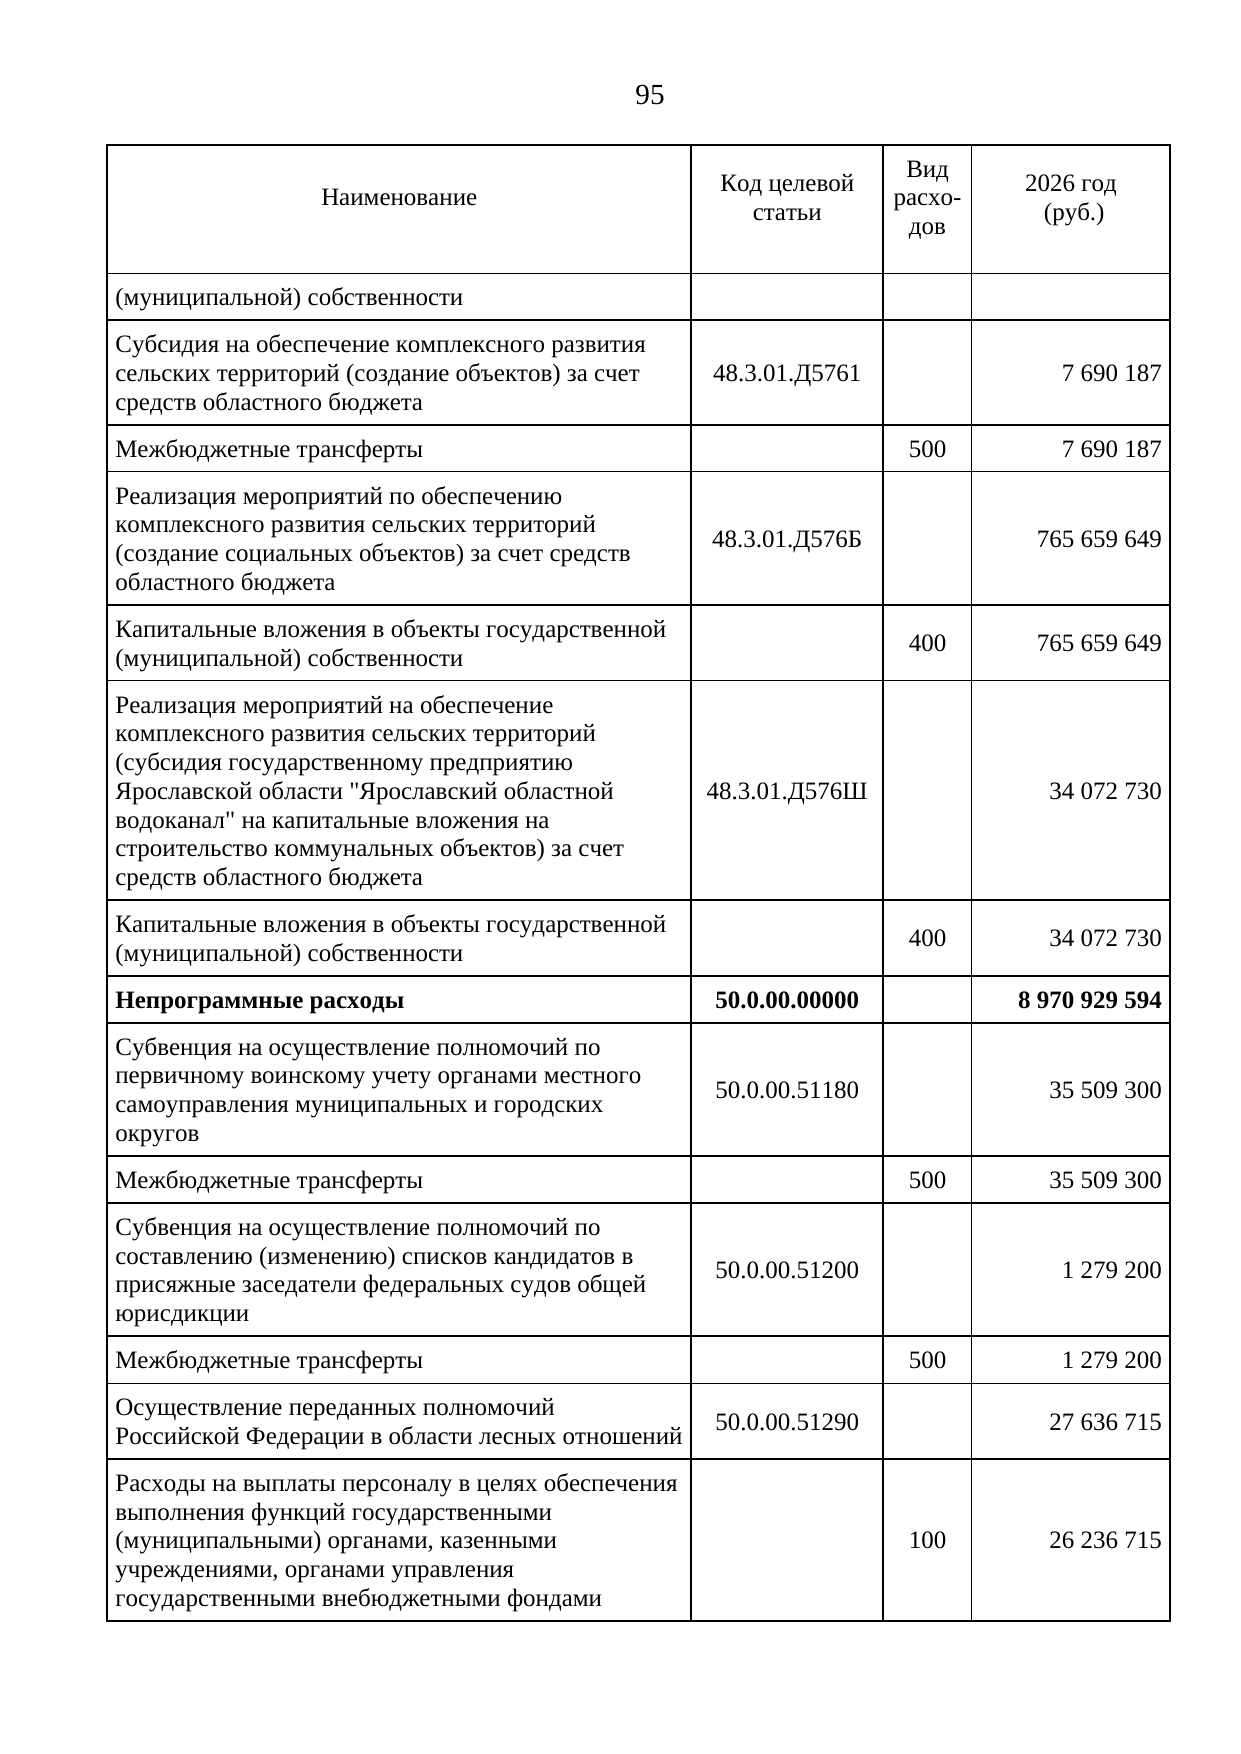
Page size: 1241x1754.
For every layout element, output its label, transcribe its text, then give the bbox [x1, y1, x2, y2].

table_header 2026 год (руб.) [972, 146, 1169, 272]
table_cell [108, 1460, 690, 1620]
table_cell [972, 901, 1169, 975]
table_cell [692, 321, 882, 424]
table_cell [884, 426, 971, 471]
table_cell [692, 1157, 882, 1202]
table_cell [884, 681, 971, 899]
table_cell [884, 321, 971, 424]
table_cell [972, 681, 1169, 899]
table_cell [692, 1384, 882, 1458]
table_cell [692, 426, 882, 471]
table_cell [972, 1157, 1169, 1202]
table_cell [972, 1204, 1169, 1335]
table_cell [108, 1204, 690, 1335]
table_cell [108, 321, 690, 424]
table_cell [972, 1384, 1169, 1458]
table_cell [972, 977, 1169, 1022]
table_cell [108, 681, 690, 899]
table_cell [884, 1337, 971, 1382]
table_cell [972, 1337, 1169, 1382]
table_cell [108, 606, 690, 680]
table_header Наименование [108, 146, 690, 272]
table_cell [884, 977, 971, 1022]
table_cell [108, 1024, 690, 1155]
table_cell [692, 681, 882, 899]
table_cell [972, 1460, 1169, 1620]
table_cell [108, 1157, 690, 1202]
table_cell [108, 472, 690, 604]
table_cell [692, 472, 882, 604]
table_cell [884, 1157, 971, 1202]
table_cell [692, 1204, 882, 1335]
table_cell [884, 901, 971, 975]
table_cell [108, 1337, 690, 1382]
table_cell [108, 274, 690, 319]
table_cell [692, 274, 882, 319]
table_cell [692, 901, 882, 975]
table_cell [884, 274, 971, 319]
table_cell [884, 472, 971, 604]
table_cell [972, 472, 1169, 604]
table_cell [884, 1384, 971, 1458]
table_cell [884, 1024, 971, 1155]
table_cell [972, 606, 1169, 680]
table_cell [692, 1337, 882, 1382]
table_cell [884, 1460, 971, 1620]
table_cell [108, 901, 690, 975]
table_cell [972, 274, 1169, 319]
table_header Код целевой статьи [692, 146, 882, 272]
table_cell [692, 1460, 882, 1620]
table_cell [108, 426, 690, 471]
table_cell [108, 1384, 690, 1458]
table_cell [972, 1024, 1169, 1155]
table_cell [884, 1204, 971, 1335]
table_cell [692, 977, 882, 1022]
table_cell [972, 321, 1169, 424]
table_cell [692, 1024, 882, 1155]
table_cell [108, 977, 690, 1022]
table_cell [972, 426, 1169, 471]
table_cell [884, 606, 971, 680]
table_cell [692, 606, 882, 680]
table_header Вид расхо- дов [884, 146, 971, 272]
